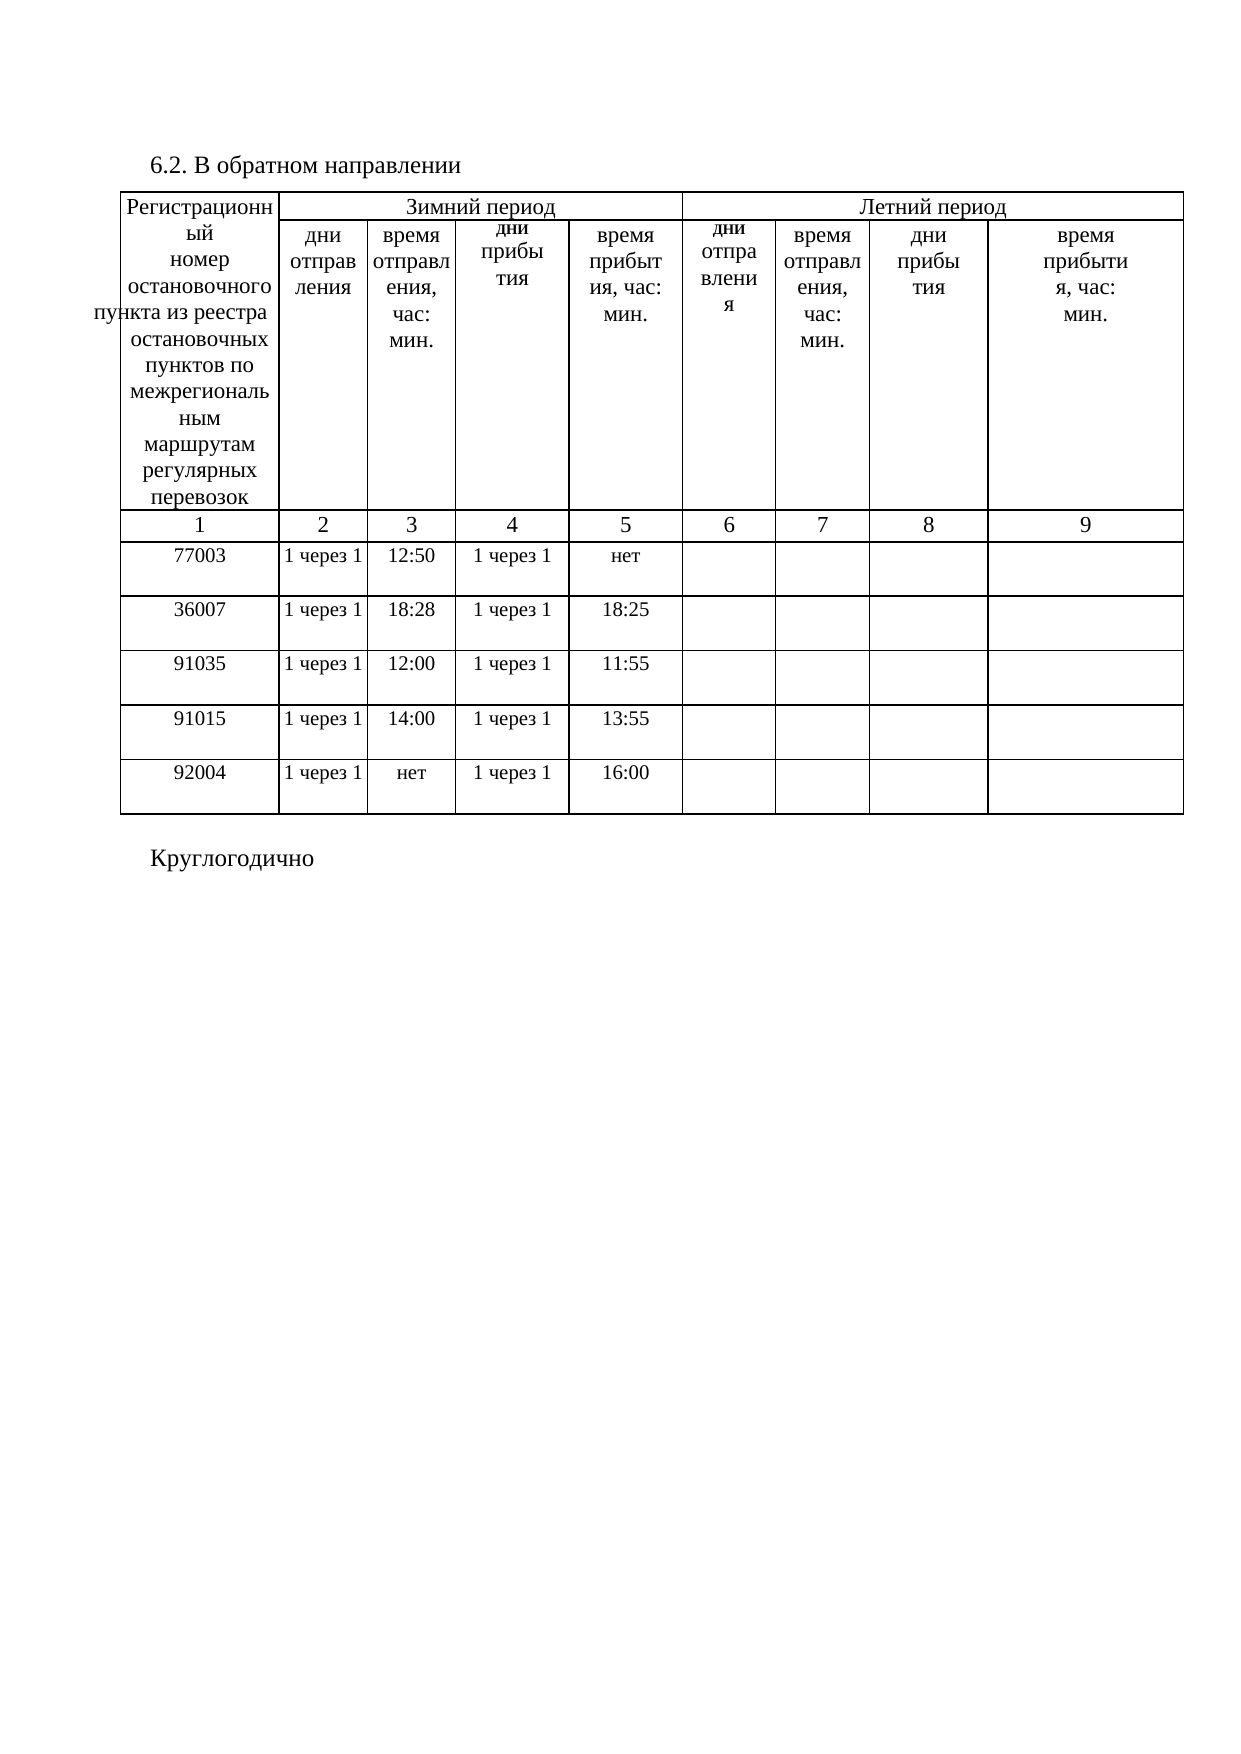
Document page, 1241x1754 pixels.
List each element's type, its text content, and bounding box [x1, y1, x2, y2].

table_cell 1 через 1 [456, 543, 568, 595]
table_cell 12:50 [368, 543, 455, 595]
table_cell 6 [683, 511, 775, 541]
text Круглогодично [150, 843, 1090, 872]
table_cell [683, 543, 775, 595]
table_cell [870, 760, 987, 813]
table_cell [870, 651, 987, 704]
table_cell 91015 [121, 706, 278, 758]
table_cell [989, 760, 1183, 813]
table_cell время прибыти я, час: мин. [989, 221, 1183, 509]
table_cell 9 [989, 511, 1183, 541]
table_cell [683, 760, 775, 813]
table_cell [870, 597, 987, 650]
table_cell дни прибы тия [870, 221, 987, 509]
table_header Летний период [683, 193, 1183, 219]
table_cell 1 через 1 [280, 760, 367, 813]
table_cell ДНИ прибы тия [456, 221, 568, 509]
table_cell 11:55 [570, 651, 682, 704]
table_cell 4 [456, 511, 568, 541]
table_cell 1 [121, 511, 278, 541]
table_cell 1 через 1 [280, 651, 367, 704]
table_cell нет [570, 543, 682, 595]
table_cell [776, 706, 869, 758]
table_cell [870, 543, 987, 595]
table_cell 77003 [121, 543, 278, 595]
table_cell время отправл ения, час: мин. [368, 221, 455, 509]
table_cell 16:00 [570, 760, 682, 813]
table_cell [683, 706, 775, 758]
table_cell 1 через 1 [456, 597, 568, 650]
table_cell 1 через 1 [280, 706, 367, 758]
table_cell 14:00 [368, 706, 455, 758]
table_cell 2 [280, 511, 367, 541]
table_header Зимний период [280, 193, 682, 219]
table_cell [776, 597, 869, 650]
table_cell [683, 597, 775, 650]
table_cell ДНИ отпра влени я [683, 221, 775, 509]
text 6.2. В обратном направлении [150, 150, 1090, 179]
table_cell 92004 [121, 760, 278, 813]
table_cell 1 через 1 [280, 597, 367, 650]
table_cell нет [368, 760, 455, 813]
table_cell [683, 651, 775, 704]
table_cell [989, 706, 1183, 758]
table_cell 3 [368, 511, 455, 541]
table_cell [989, 597, 1183, 650]
table_cell [989, 651, 1183, 704]
table_cell дни отправ ления [280, 221, 367, 509]
table_cell 18:25 [570, 597, 682, 650]
table_cell 13:55 [570, 706, 682, 758]
table_cell 12:00 [368, 651, 455, 704]
table_cell 1 через 1 [456, 760, 568, 813]
table_cell 18:28 [368, 597, 455, 650]
table_cell время прибыт ия, час: мин. [570, 221, 682, 509]
table_cell [776, 760, 869, 813]
table_cell 1 через 1 [280, 543, 367, 595]
table_cell [870, 706, 987, 758]
table_cell 1 через 1 [456, 706, 568, 758]
table_cell [989, 543, 1183, 595]
table_cell 1 через 1 [456, 651, 568, 704]
table_cell время отправл ения, час: мин. [776, 221, 869, 509]
table_cell [776, 651, 869, 704]
table_cell 91035 [121, 651, 278, 704]
table_cell 8 [870, 511, 987, 541]
table_cell 5 [570, 511, 682, 541]
table_cell 7 [776, 511, 869, 541]
table_cell [776, 543, 869, 595]
table_header Регистрационный номер остановочного пункта из реестра остановочных пунктов по межрегиональным маршрутам регулярных перевозок [121, 193, 278, 509]
table_cell 36007 [121, 597, 278, 650]
